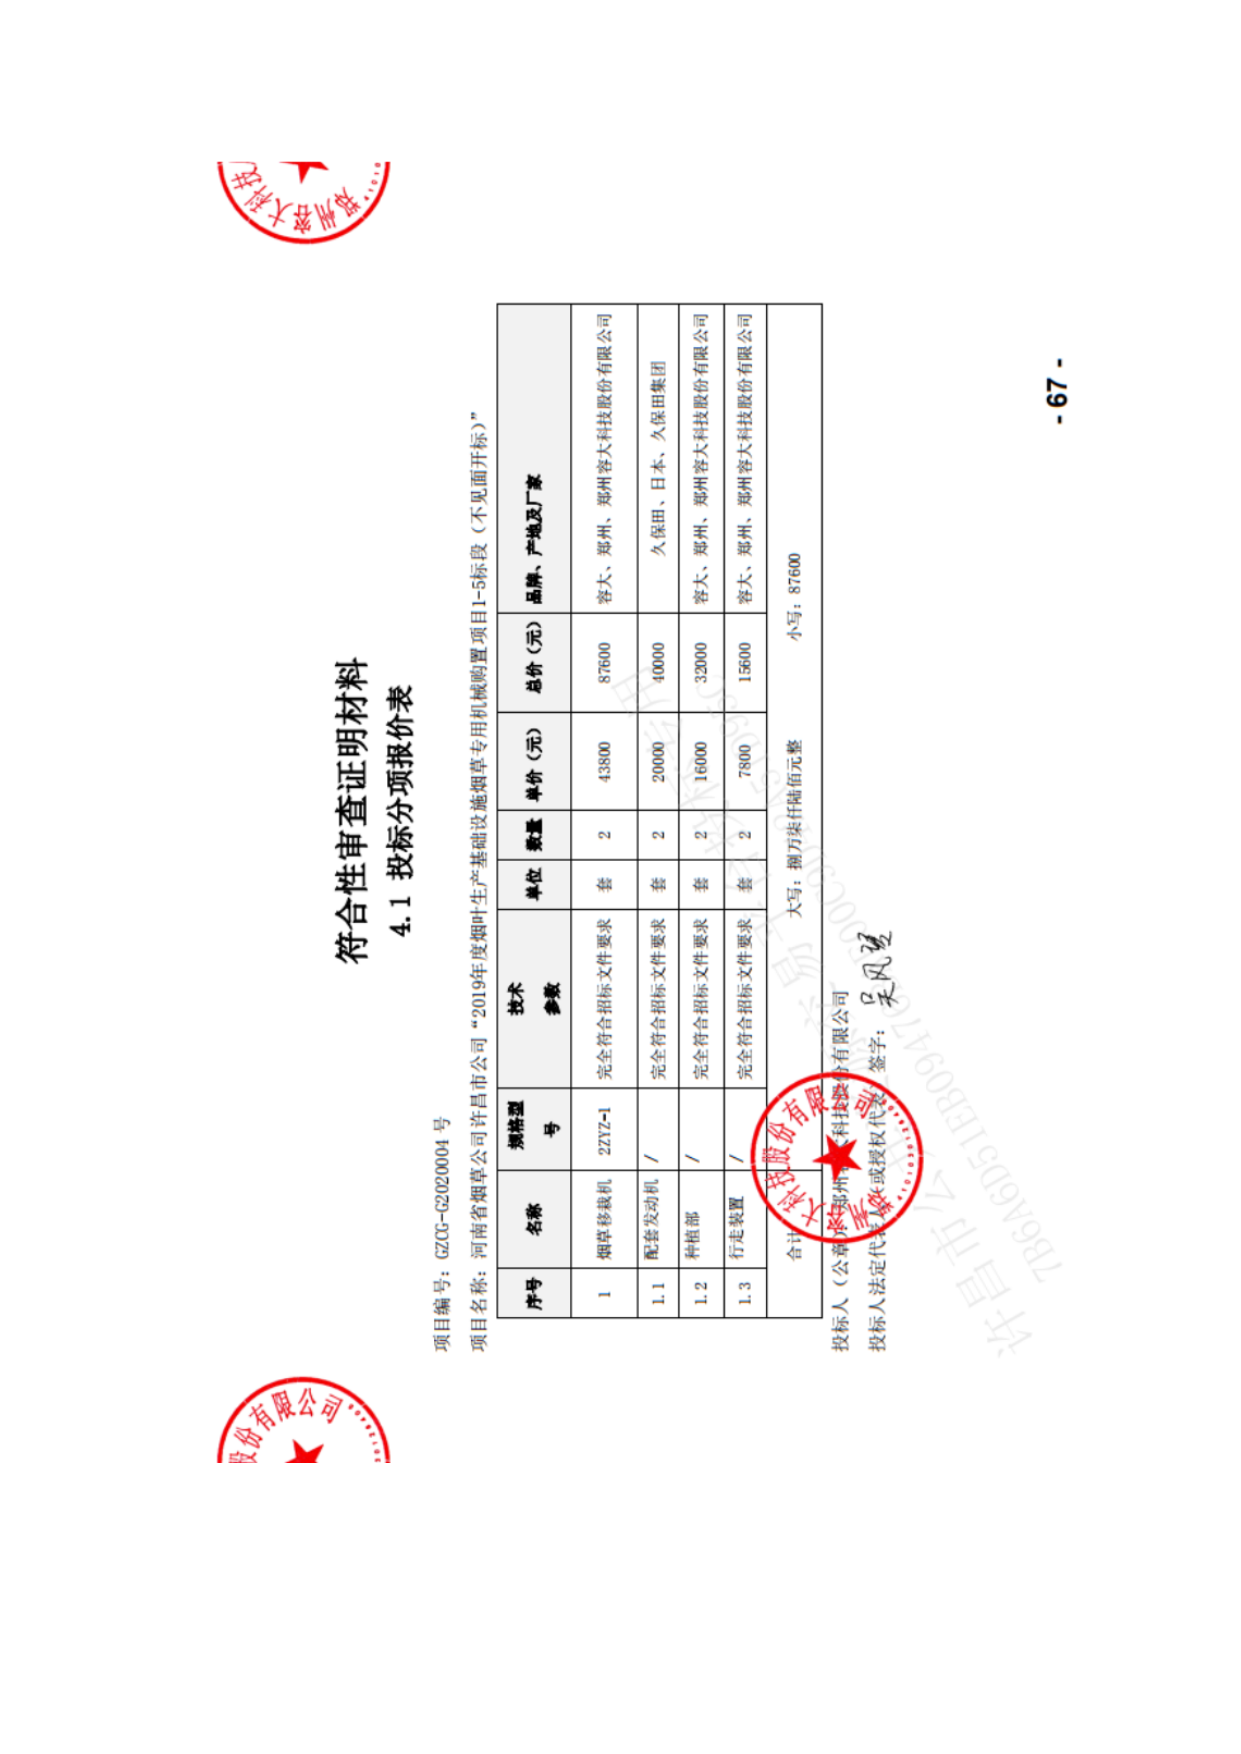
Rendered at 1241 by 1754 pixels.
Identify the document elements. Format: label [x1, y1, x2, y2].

picture [189, 163, 1097, 1462]
